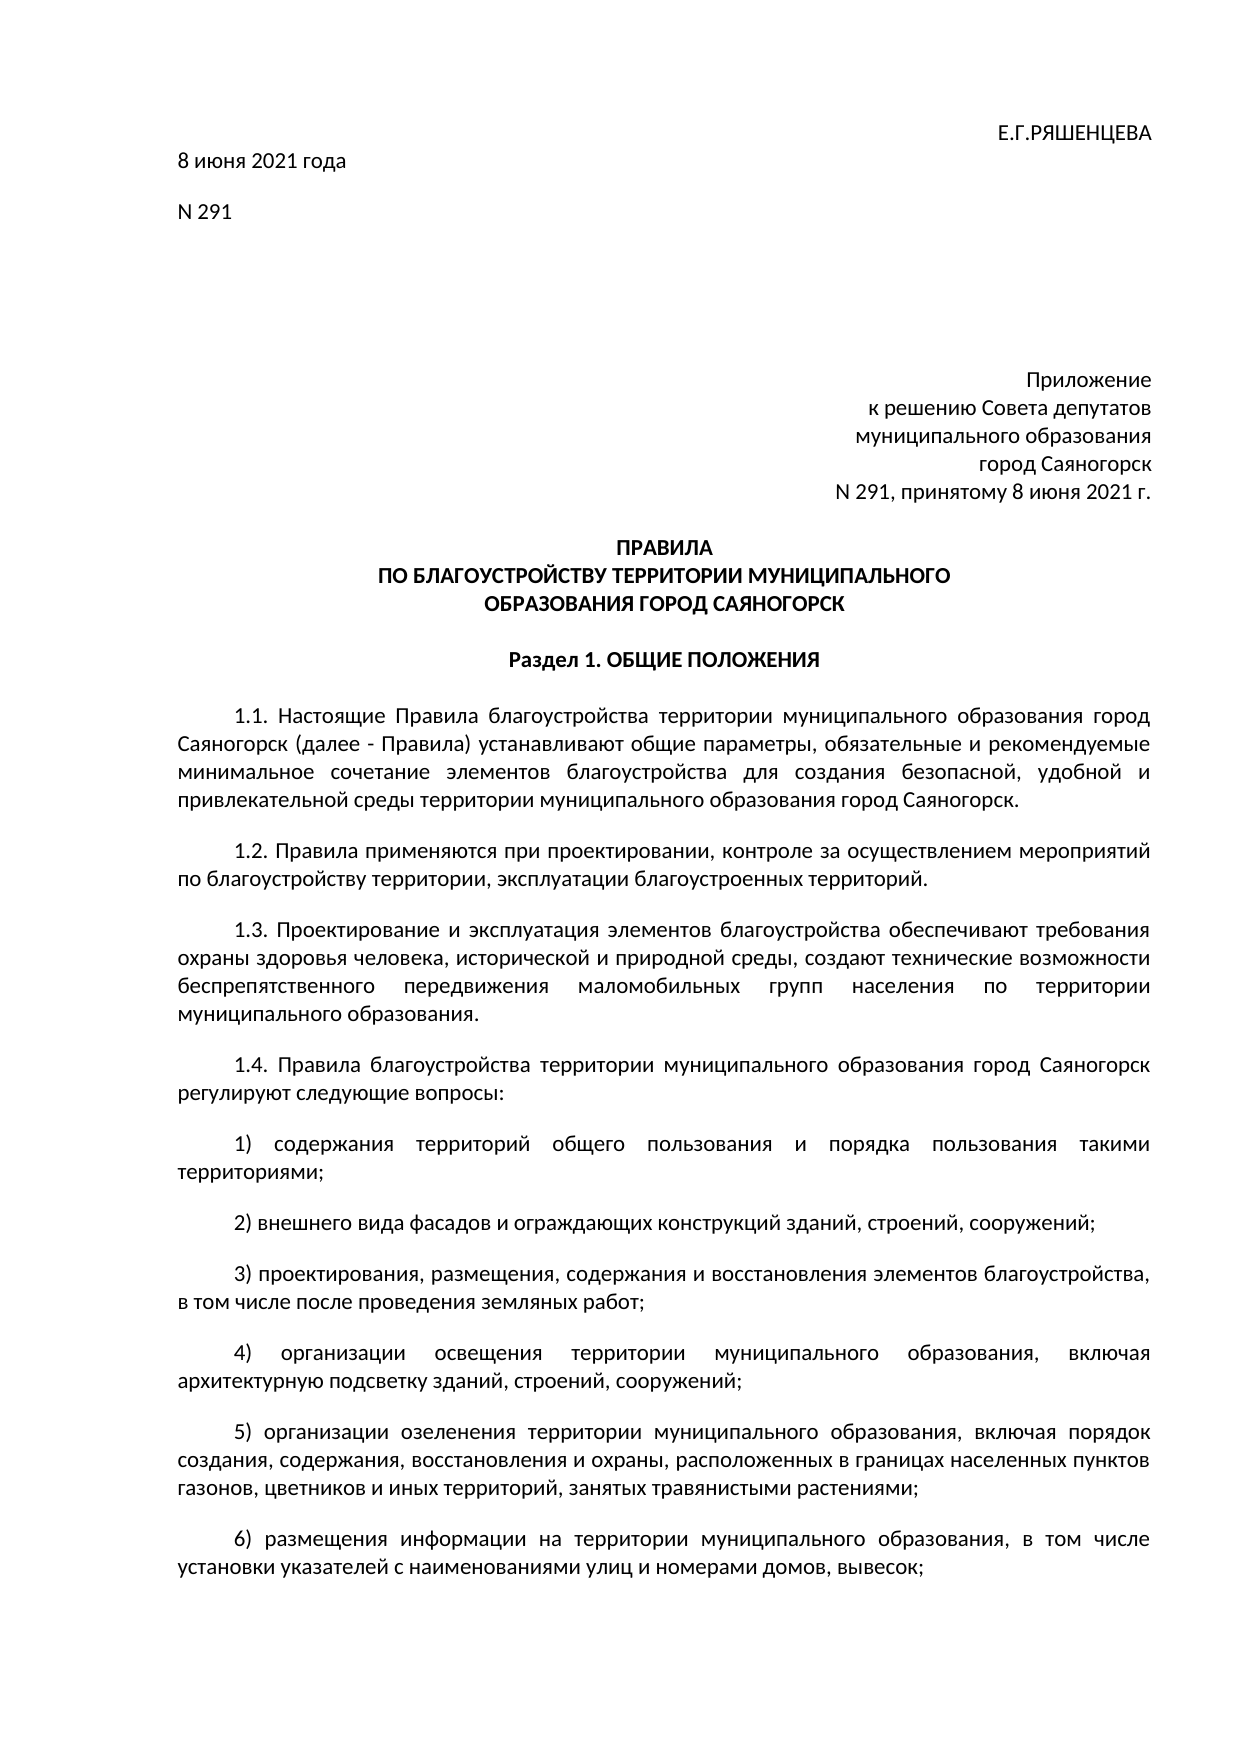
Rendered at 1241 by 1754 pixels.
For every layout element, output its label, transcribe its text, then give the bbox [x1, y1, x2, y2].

text 4) организации освещения территории муниципального образования, включая архитектурную подсветку зданий, строений, сооружений; [177, 1338, 1152, 1394]
title Раздел 1. ОБЩИЕ ПОЛОЖЕНИЯ [177, 645, 1152, 673]
text 8 июня 2021 года [177, 146, 1152, 174]
title ПРАВИЛА [177, 533, 1152, 561]
text муниципального образования [177, 421, 1152, 449]
text N 291, принятому 8 июня 2021 г. [177, 477, 1152, 505]
text Е.Г.РЯШЕНЦЕВА [177, 118, 1152, 146]
title ОБРАЗОВАНИЯ ГОРОД САЯНОГОРСК [177, 589, 1152, 617]
text 6) размещения информации на территории муниципального образования, в том числе установки указателей с наименованиями улиц и номерами домов, вывесок; [177, 1524, 1152, 1580]
title ПО БЛАГОУСТРОЙСТВУ ТЕРРИТОРИИ МУНИЦИПАЛЬНОГО [177, 561, 1152, 589]
text 1.1. Настоящие Правила благоустройства территории муниципального образования город Саяногорск (далее - Правила) устанавливают общие параметры, обязательные и рекомендуемые минимальное сочетание элементов благоустройства для создания безопасной, удобной и привлекательной среды территории муниципального образования город Саяногорск. [177, 701, 1152, 813]
text 2) внешнего вида фасадов и ограждающих конструкций зданий, строений, сооружений; [177, 1208, 1152, 1236]
text 1.4. Правила благоустройства территории муниципального образования город Саяногорск регулируют следующие вопросы: [177, 1050, 1152, 1106]
text Приложение [177, 365, 1152, 393]
text к решению Совета депутатов [177, 393, 1152, 421]
text 3) проектирования, размещения, содержания и восстановления элементов благоустройства, в том числе после проведения земляных работ; [177, 1259, 1152, 1315]
text N 291 [177, 197, 1152, 225]
text 1.3. Проектирование и эксплуатация элементов благоустройства обеспечивают требования охраны здоровья человека, исторической и природной среды, создают технические возможности беспрепятственного передвижения маломобильных групп населения по территории муниципального образования. [177, 915, 1152, 1027]
text 1) содержания территорий общего пользования и порядка пользования такими территориями; [177, 1129, 1152, 1185]
text 1.2. Правила применяются при проектировании, контроле за осуществлением мероприятий по благоустройству территории, эксплуатации благоустроенных территорий. [177, 836, 1152, 892]
text 5) организации озеленения территории муниципального образования, включая порядок создания, содержания, восстановления и охраны, расположенных в границах населенных пунктов газонов, цветников и иных территорий, занятых травянистыми растениями; [177, 1417, 1152, 1501]
text город Саяногорск [177, 449, 1152, 477]
